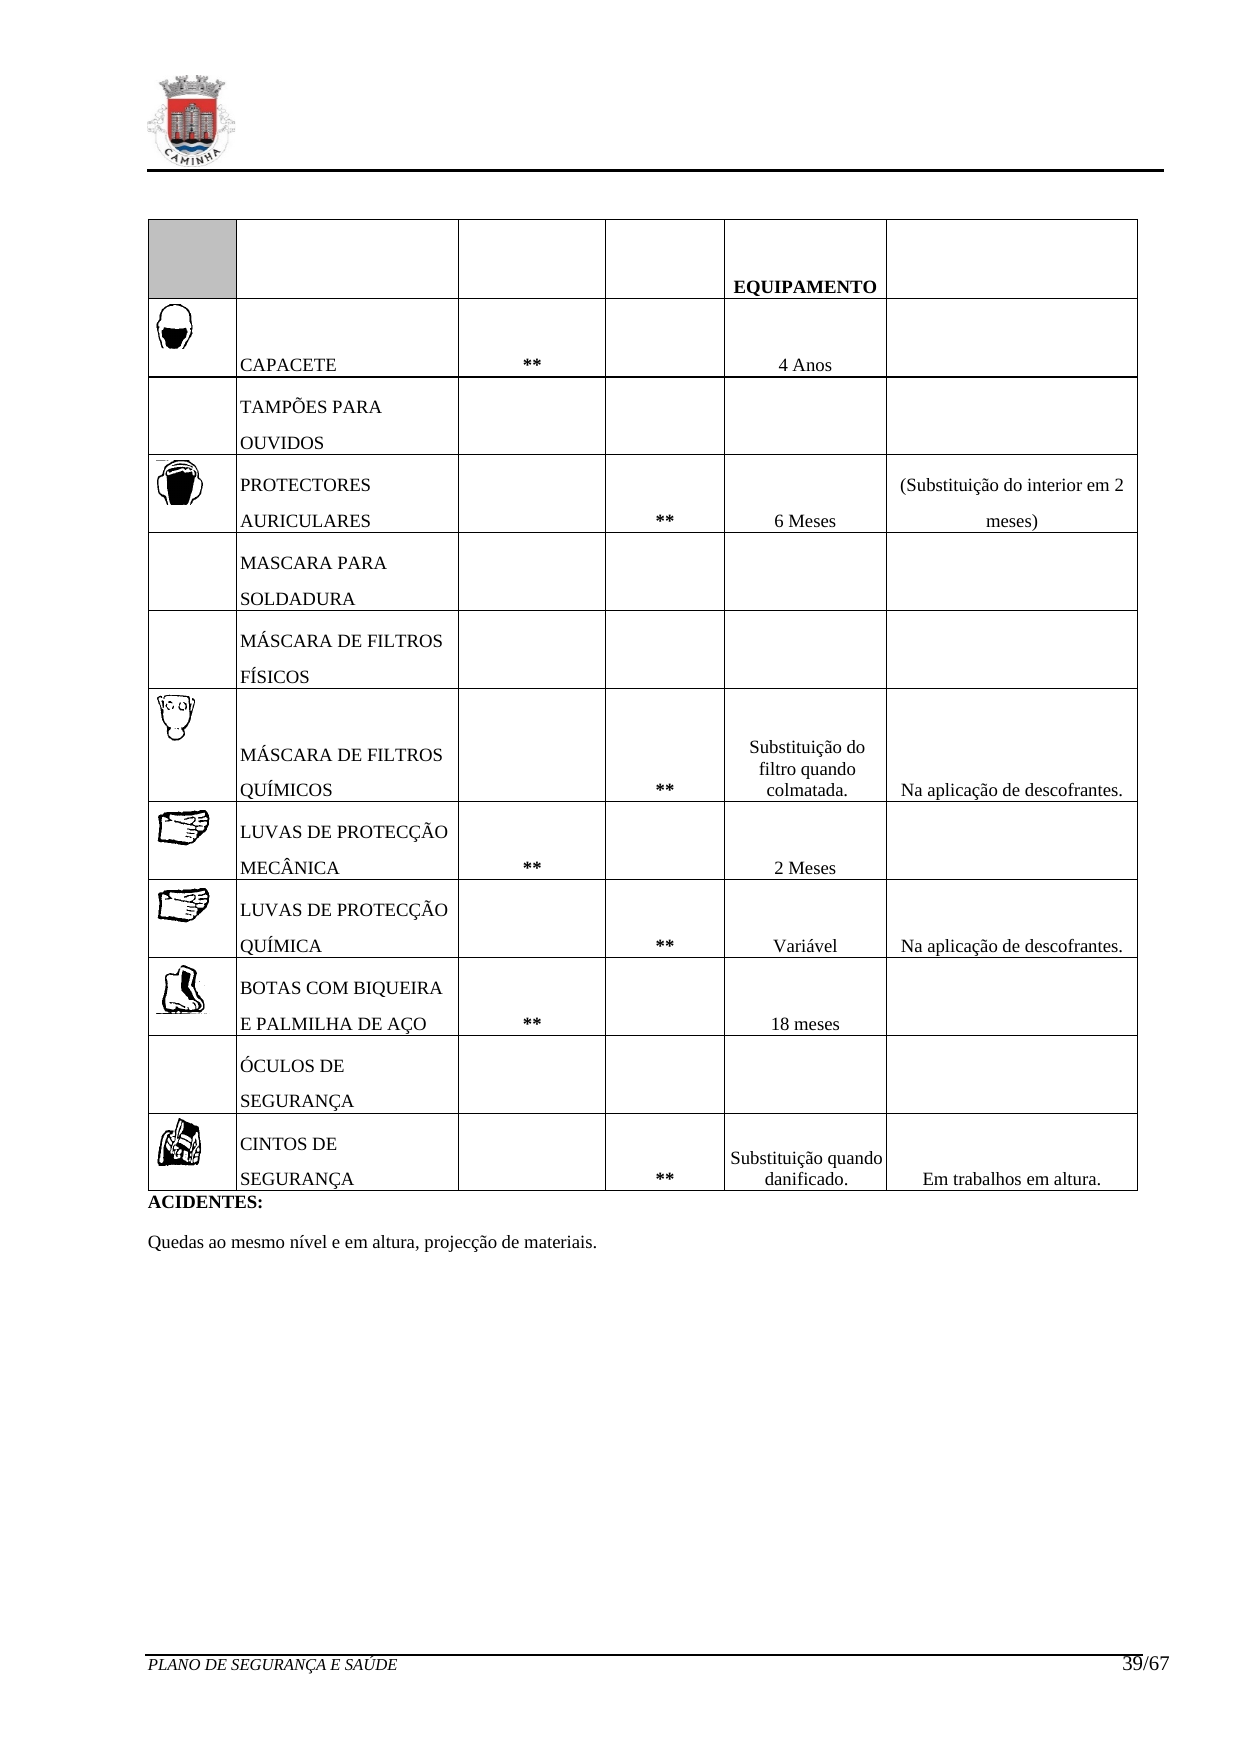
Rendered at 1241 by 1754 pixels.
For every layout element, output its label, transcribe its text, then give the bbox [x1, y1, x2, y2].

table_cell MÁSCARA DE FILTROS QUÍMICOS [237, 689, 458, 801]
table_cell ** [606, 689, 724, 801]
table_cell [149, 958, 236, 1035]
table_cell [459, 378, 605, 454]
table_cell 6 Meses [725, 455, 886, 532]
picture [156, 885, 211, 923]
table_cell [606, 299, 724, 376]
table_cell 4 Anos [725, 299, 886, 376]
table_cell MASCARA PARA SOLDADURA [237, 533, 458, 610]
table_cell [887, 1036, 1137, 1112]
table_cell Em trabalhos em altura. [887, 1114, 1137, 1190]
table_cell 2 Meses [725, 802, 886, 879]
table_cell [459, 880, 605, 957]
table_cell [606, 1036, 724, 1112]
table_cell [725, 378, 886, 454]
text ACIDENTES: [148, 1191, 1127, 1213]
table_cell [606, 802, 724, 879]
table_header [149, 220, 236, 298]
table_cell [149, 611, 236, 688]
table_cell [725, 611, 886, 688]
table_cell [459, 611, 605, 688]
table_cell [887, 958, 1137, 1035]
table_cell BOTAS COM BIQUEIRA E PALMILHA DE AÇO [237, 958, 458, 1035]
table_cell [459, 455, 605, 532]
picture [156, 694, 197, 741]
table_cell [459, 533, 605, 610]
table_cell [149, 378, 236, 454]
table_cell ** [459, 299, 605, 376]
table_cell [606, 378, 724, 454]
picture [156, 807, 211, 846]
picture [156, 460, 205, 505]
table_cell [887, 220, 1137, 298]
table_cell LUVAS DE PROTECÇÃO QUÍMICA [237, 880, 458, 957]
table_cell [149, 880, 236, 957]
table_cell ** [459, 802, 605, 879]
table_cell EQUIPAMENTO [725, 220, 886, 298]
table_cell ** [459, 958, 605, 1035]
table_cell [459, 1036, 605, 1112]
table_cell [887, 802, 1137, 879]
table_cell (Substituição do interior em 2 meses) [887, 455, 1137, 532]
table_cell 18 meses [725, 958, 886, 1035]
table_cell Substituição quando danificado. [725, 1114, 886, 1190]
table_cell ** [606, 455, 724, 532]
table_cell [237, 220, 458, 298]
picture [156, 1118, 202, 1166]
table_cell [149, 299, 236, 376]
table_cell CINTOS DE SEGURANÇA [237, 1114, 458, 1190]
table_cell LUVAS DE PROTECÇÃO MECÂNICA [237, 802, 458, 879]
table_cell Variável [725, 880, 886, 957]
picture [156, 304, 194, 349]
table_cell Substituição do filtro quando colmatada. [725, 689, 886, 801]
table_cell [459, 1114, 605, 1190]
table_cell [149, 689, 236, 801]
table_cell [725, 1036, 886, 1112]
table_cell [149, 1036, 236, 1112]
table_cell [887, 611, 1137, 688]
table_cell CAPACETE [237, 299, 458, 376]
picture [156, 963, 210, 1014]
table_cell [725, 533, 886, 610]
picture [147, 75, 236, 167]
table_cell [149, 455, 236, 532]
table_cell [887, 533, 1137, 610]
table_cell [887, 299, 1137, 376]
table_cell PROTECTORES AURICULARES [237, 455, 458, 532]
table_cell [887, 378, 1137, 454]
table_cell MÁSCARA DE FILTROS FÍSICOS [237, 611, 458, 688]
table_cell [459, 689, 605, 801]
table_cell [606, 533, 724, 610]
table_cell ** [606, 880, 724, 957]
table_cell [606, 958, 724, 1035]
table_cell ** [606, 1114, 724, 1190]
table_cell [149, 533, 236, 610]
table_cell [606, 611, 724, 688]
text Quedas ao mesmo nível e em altura, projecção de materiais. [148, 1231, 1127, 1252]
table_cell TAMPÕES PARA OUVIDOS [237, 378, 458, 454]
table_cell Na aplicação de descofrantes. [887, 689, 1137, 801]
table_cell Na aplicação de descofrantes. [887, 880, 1137, 957]
table_cell ÓCULOS DE SEGURANÇA [237, 1036, 458, 1112]
table_cell [149, 802, 236, 879]
table_cell [606, 220, 724, 298]
table_cell [459, 220, 605, 298]
table_cell [149, 1114, 236, 1190]
